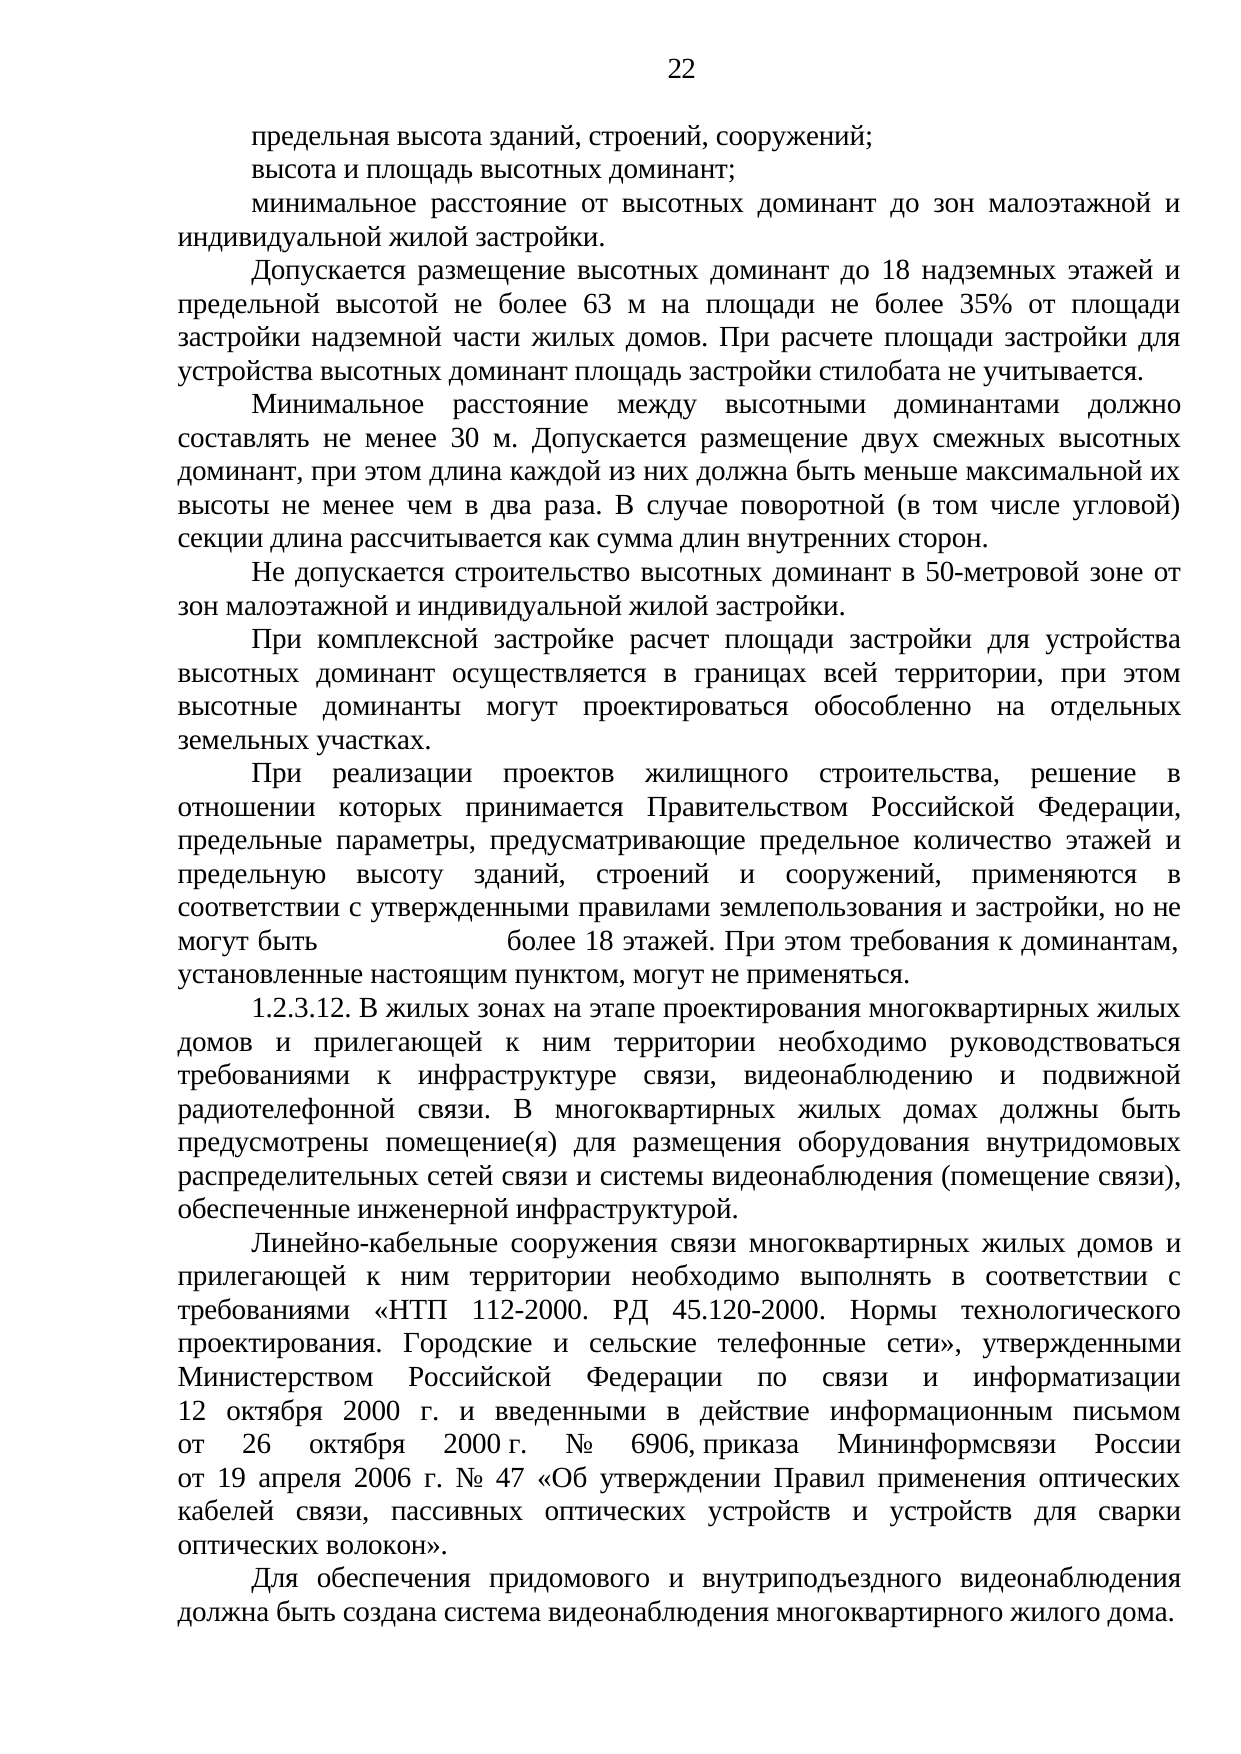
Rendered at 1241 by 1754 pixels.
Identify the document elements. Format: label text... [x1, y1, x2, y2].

text высота и площадь высотных доминант; [177, 152, 1181, 185]
text Минимальное расстояние между высотными доминантами должно составлять не менее 30 м. Допускается размещение двух смежных высотных доминант, при этом длина каждой из них должна быть меньше максимальной их высоты не менее чем в два раза. В случае поворотной (в том числе угловой) секции длина рассчитывается как сумма длин внутренних сторон. [177, 386, 1181, 554]
text Допускается размещение высотных доминант до 18 надземных этажей и предельной высотой не более 63 м на площади не более 35% от площади застройки надземной части жилых домов. При расчете площади застройки для устройства высотных доминант площадь застройки стилобата не учитывается. [177, 252, 1181, 386]
text Не допускается строительство высотных доминант в 50-метровой зоне от зон малоэтажной и индивидуальной жилой застройки. [177, 554, 1181, 621]
text минимальное расстояние от высотных доминант до зон малоэтажной и индивидуальной жилой застройки. [177, 185, 1181, 252]
text При комплексной застройке расчет площади застройки для устройства высотных доминант осуществляется в границах всей территории, при этом высотные доминанты могут проектироваться обособленно на отдельных земельных участках. [177, 621, 1181, 755]
text Линейно-кабельные сооружения связи многоквартирных жилых домов и прилегающей к ним территории необходимо выполнять в соответствии с требованиями «НТП 112-2000. РД 45.120-2000. Нормы технологического проектирования. Городские и сельские телефонные сети», утвержденными Министерством Российской Федерации по связи и информатизации 12 октября 2000 г. и введенными в действие информационным письмом от 26 октября 2000 г. № 6906, приказа Мининформсвязи России от 19 апреля 2006 г. № 47 «Об утверждении Правил применения оптических кабелей связи, пассивных оптических устройств и устройств для сварки оптических волокон». [177, 1225, 1181, 1560]
text Для обеспечения придомового и внутриподъездного видеонаблюдения должна быть создана система видеонаблюдения многоквартирного жилого дома. [177, 1560, 1181, 1627]
text При реализации проектов жилищного строительства, решение в отношении которых принимается Правительством Российской Федерации, предельные параметры, предусматривающие предельное количество этажей и предельную высоту зданий, строений и сооружений, применяются в соответствии с утвержденными правилами землепользования и застройки, но не могут быть более 18 этажей. При этом требования к доминантам, установленные настоящим пунктом, могут не применяться. [177, 755, 1181, 990]
text предельная высота зданий, строений, сооружений; [177, 118, 1181, 152]
text 1.2.3.12. В жилых зонах на этапе проектирования многоквартирных жилых домов и прилегающей к ним территории необходимо руководствоваться требованиями к инфраструктуре связи, видеонаблюдению и подвижной радиотелефонной связи. В многоквартирных жилых домах должны быть предусмотрены помещение(я) для размещения оборудования внутридомовых распределительных сетей связи и системы видеонаблюдения (помещение связи), обеспеченные инженерной инфраструктурой. [177, 990, 1181, 1225]
